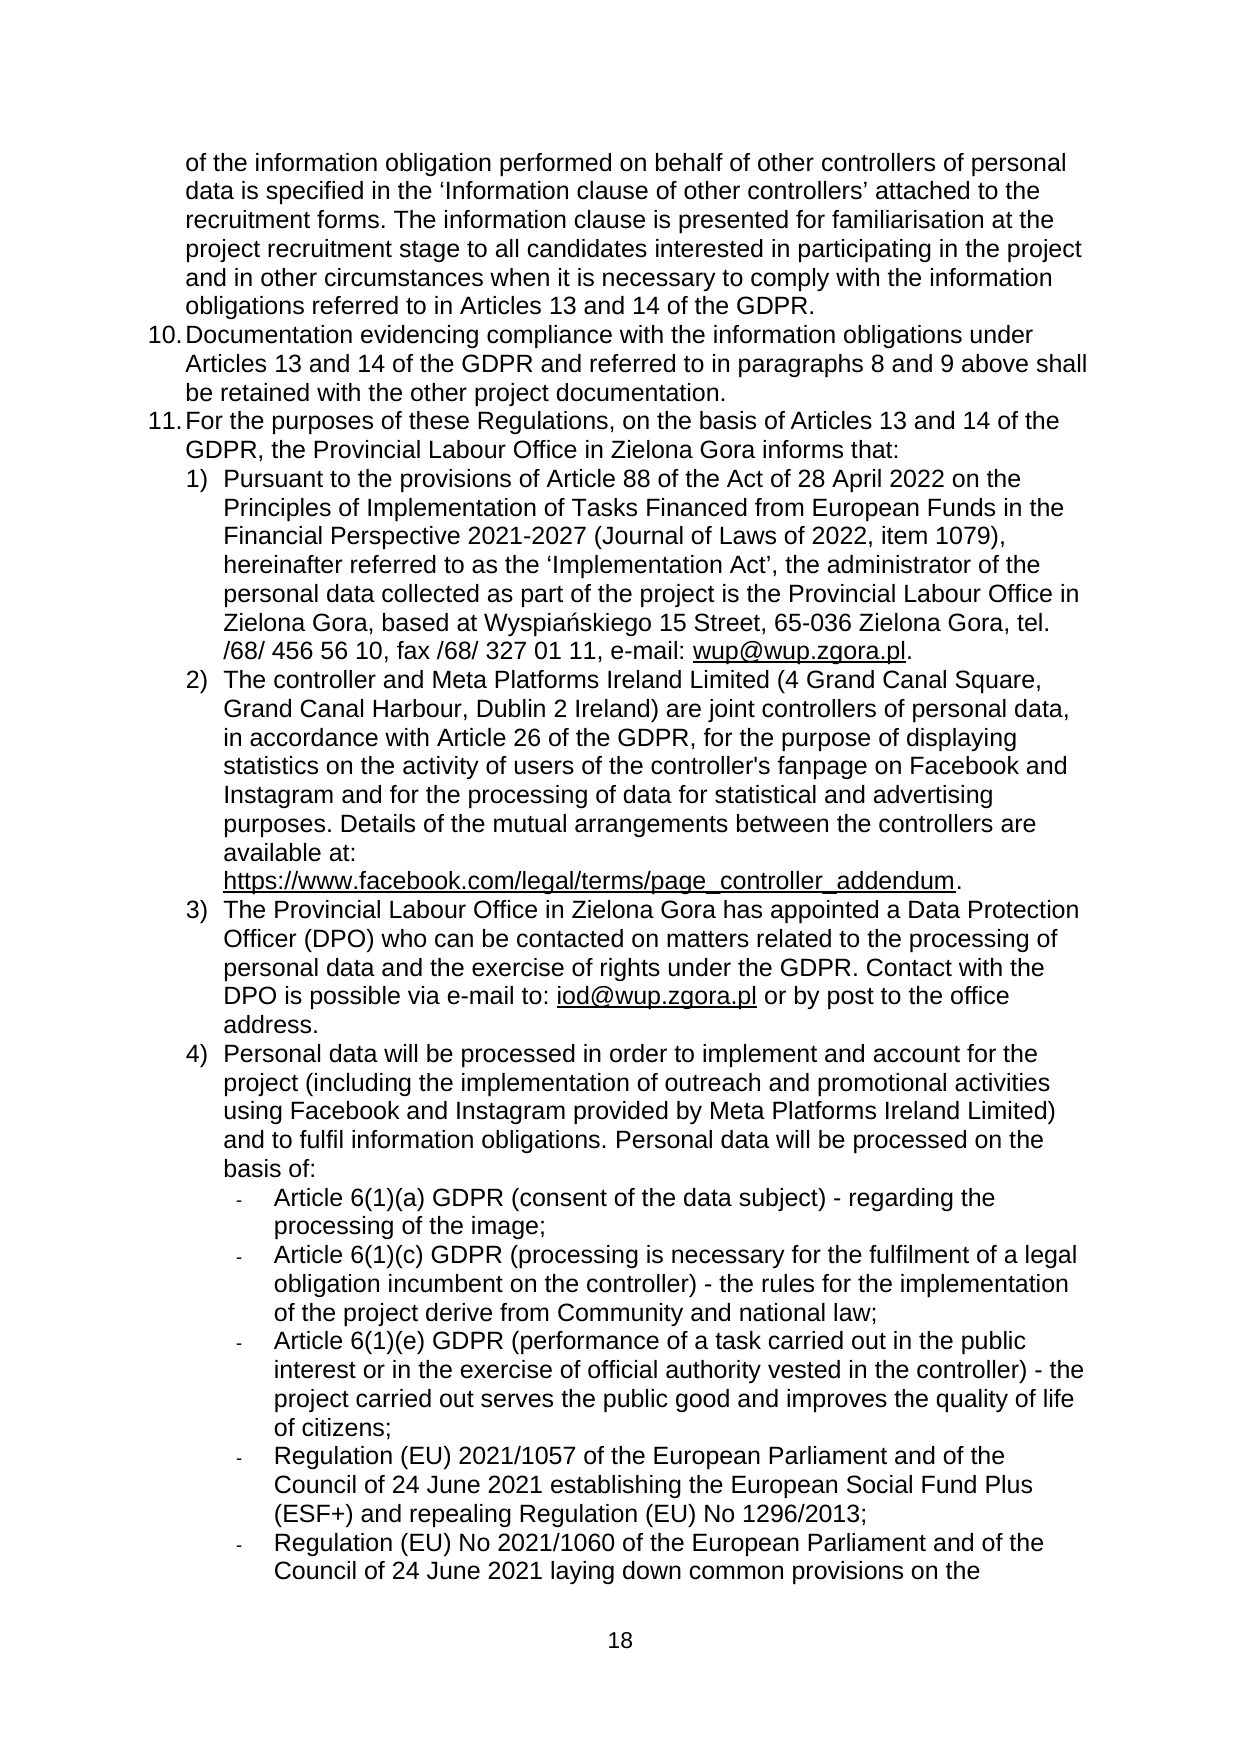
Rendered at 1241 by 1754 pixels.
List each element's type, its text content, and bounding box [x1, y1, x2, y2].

list The controller and Meta Platforms Ireland Limited (4 Grand Canal Square, Grand Canal Harbour, Dublin 2 Ireland) are joint controllers of personal data, in accordance with Article 26 of the GDPR, for the purpose of displaying statistics on the activity of users of the controller's fanpage on Facebook and Instagram and for the processing of data for statistical and advertising purposes. Details of the mutual arrangements between the controllers are available at: https://www.facebook.com/legal/terms/page_controller_addendum. [186, 665, 1093, 895]
list Regulation (EU) 2021/1057 of the European Parliament and of the Council of 24 June 2021 establishing the European Social Fund Plus (ESF+) and repealing Regulation (EU) No 1296/2013; [236, 1441, 1093, 1528]
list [236, 1528, 1093, 1585]
list Article 6(1)(a) GDPR (consent of the data subject) - regarding the processing of the image; [236, 1183, 1093, 1240]
list Pursuant to the provisions of Article 88 of the Act of 28 April 2022 on the Principles of Implementation of Tasks Financed from European Funds in the Financial Perspective 2021-2027 (Journal of Laws of 2022, item 1079), hereinafter referred to as the ‘Implementation Act’, the administrator of the personal data collected as part of the project is the Provincial Labour Office in Zielona Gora, based at Wyspiańskiego 15 Street, 65-036 Zielona Gora, tel. /68/ 456 56 10, fax /68/ 327 01 11, e-mail: wup@wup.zgora.pl. [186, 464, 1093, 665]
list Personal data will be processed in order to implement and account for the project (including the implementation of outreach and promotional activities using Facebook and Instagram provided by Meta Platforms Ireland Limited) and to fulfil information obligations. Personal data will be processed on the basis of: [186, 1039, 1093, 1183]
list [148, 148, 1093, 320]
list Documentation evidencing compliance with the information obligations under Articles 13 and 14 of the GDPR and referred to in paragraphs 8 and 9 above shall be retained with the other project documentation. [148, 320, 1093, 406]
list The Provincial Labour Office in Zielona Gora has appointed a Data Protection Officer (DPO) who can be contacted on matters related to the processing of personal data and the exercise of rights under the GDPR. Contact with the DPO is possible via e-mail to: iod@wup.zgora.pl or by post to the office address. [186, 895, 1093, 1039]
list Article 6(1)(c) GDPR (processing is necessary for the fulfilment of a legal obligation incumbent on the controller) - the rules for the implementation of the project derive from Community and national law; [236, 1240, 1093, 1326]
list For the purposes of these Regulations, on the basis of Articles 13 and 14 of the GDPR, the Provincial Labour Office in Zielona Gora informs that: [148, 406, 1093, 464]
list Article 6(1)(e) GDPR (performance of a task carried out in the public interest or in the exercise of official authority vested in the controller) - the project carried out serves the public good and improves the quality of life of citizens; [236, 1326, 1093, 1441]
